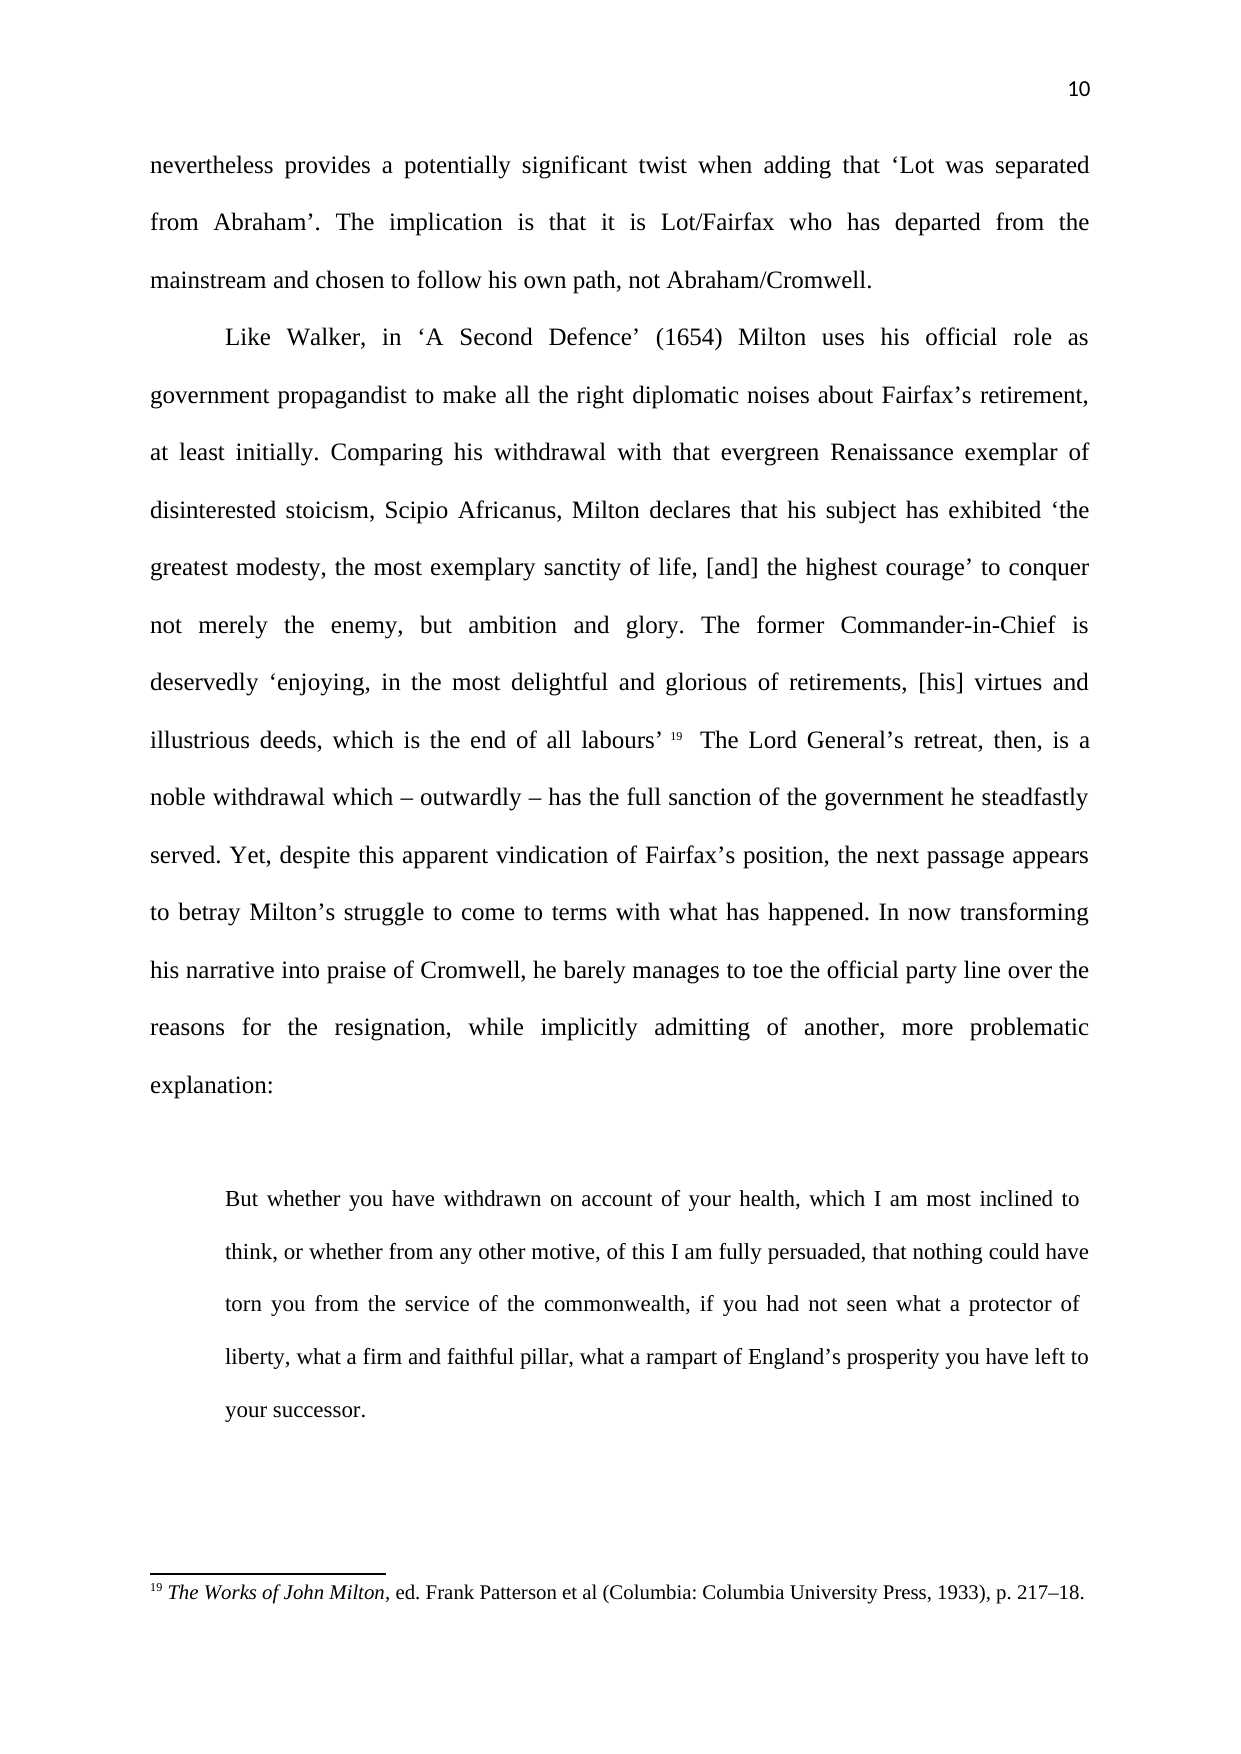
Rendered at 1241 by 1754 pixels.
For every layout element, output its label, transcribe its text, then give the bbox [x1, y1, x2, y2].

text But whether you have withdrawn on account of your health, which I am most inclined to think, or whether from any other motive, of this I am fully persuaded, that nothing could have torn you from the service of the commonwealth, if you had not seen what a protector of liberty, what a firm and faithful pillar, what a rampart of England’s prosperity you have left to your successor. [150, 1185, 1090, 1422]
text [150, 150, 1090, 1099]
